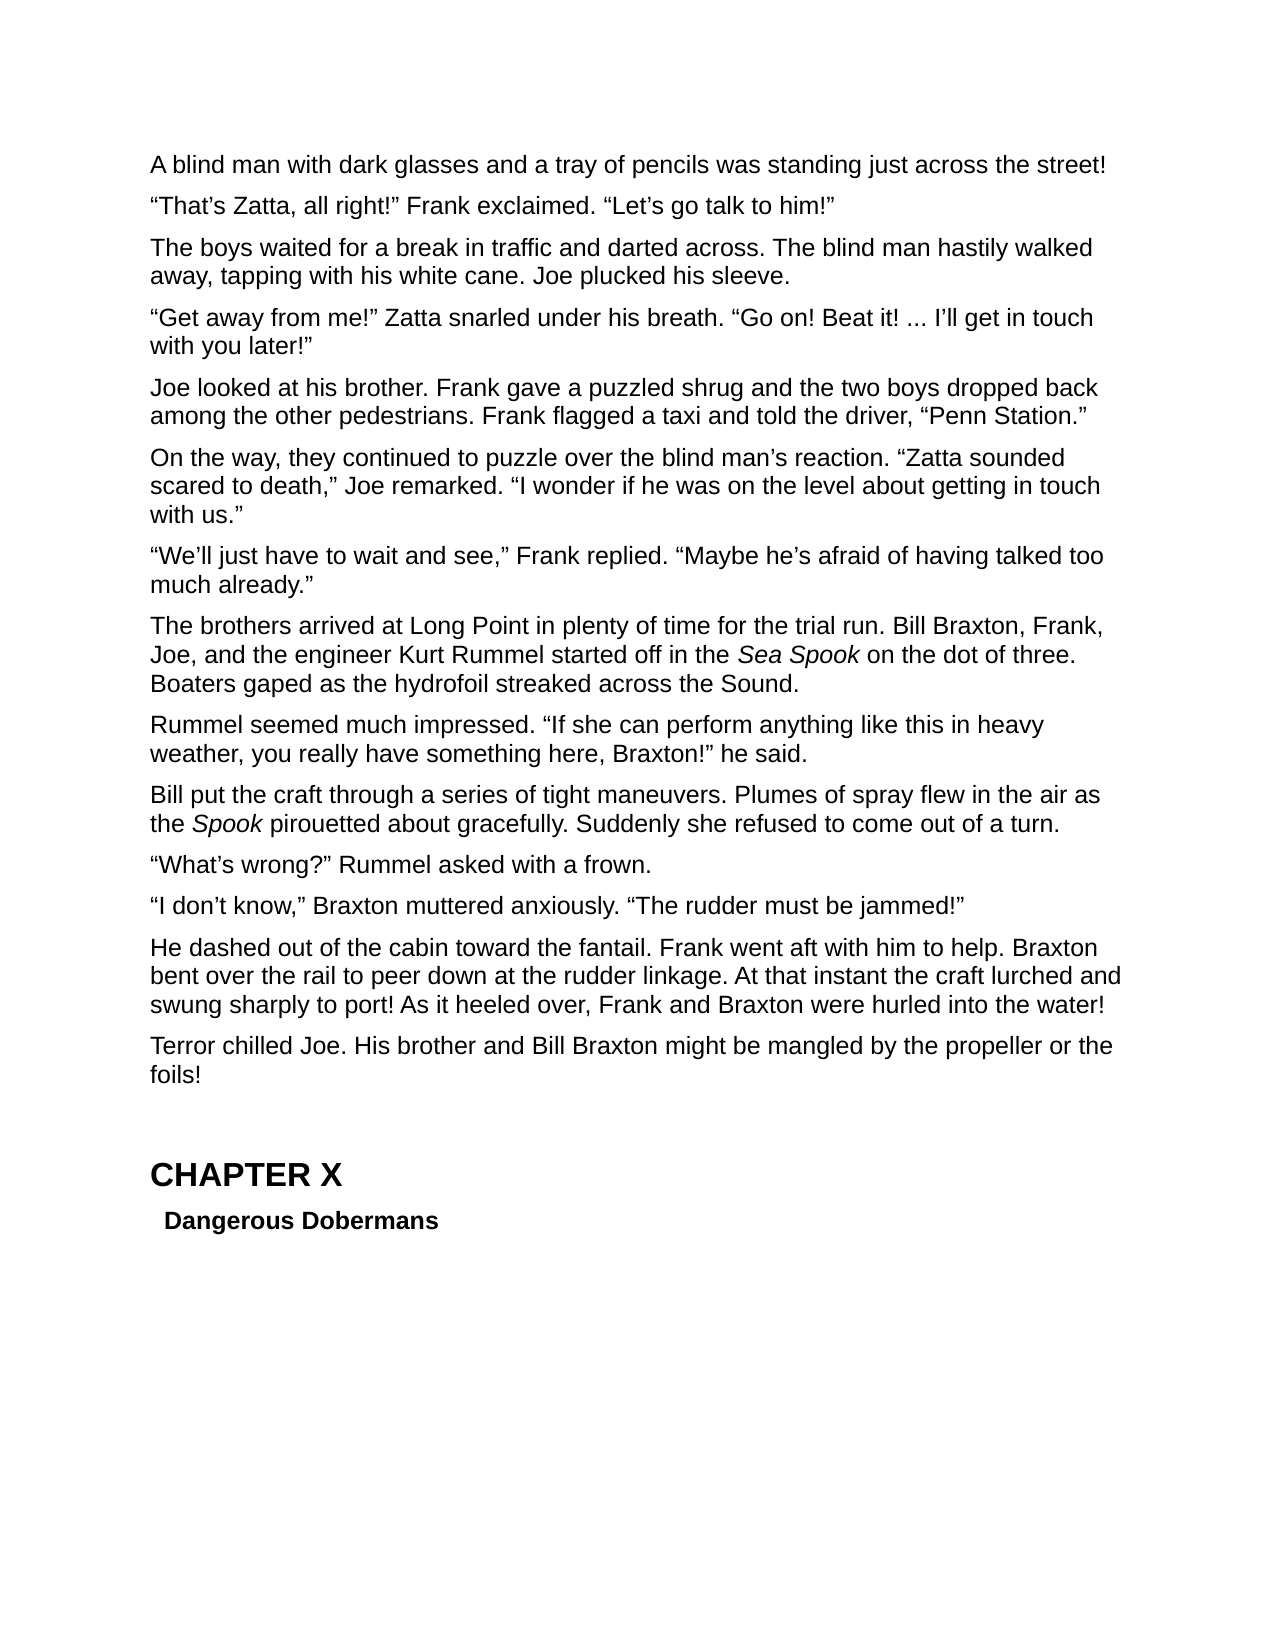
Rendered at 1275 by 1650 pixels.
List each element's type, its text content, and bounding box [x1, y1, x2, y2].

text Dangerous Dobermans [150, 1206, 1125, 1235]
text The brothers arrived at Long Point in plenty of time for the trial run. Bill Braxton, Frank, Joe, and the engineer Kurt Rummel started off in the Sea Spook on the dot of three. Boaters gaped as the hydrofoil streaked across the Sound. [150, 611, 1125, 697]
text Terror chilled Joe. His brother and Bill Braxton might be mangled by the propeller or the foils! [150, 1031, 1125, 1089]
text “We’ll just have to wait and see,” Frank replied. “Maybe he’s afraid of having talked too much already.” [150, 541, 1125, 599]
text Bill put the craft through a series of tight maneuvers. Plumes of spray flew in the air as the Spook pirouetted about gracefully. Suddenly she refused to come out of a turn. [150, 780, 1125, 837]
text The boys waited for a break in traffic and darted across. The blind man hastily walked away, tapping with his white cane. Joe plucked his sleeve. [150, 232, 1125, 290]
subtitle CHAPTER X [150, 1155, 1125, 1193]
text Joe looked at his brother. Frank gave a puzzled shrug and the two boys dropped back among the other pedestrians. Frank flagged a taxi and told the driver, “Penn Station.” [150, 372, 1125, 430]
text “I don’t know,” Braxton muttered anxiously. “The rudder must be jammed!” [150, 891, 1125, 920]
text Rummel seemed much impressed. “If she can perform anything like this in heavy weather, you really have something here, Braxton!” he said. [150, 710, 1125, 767]
text On the way, they continued to puzzle over the blind man’s reaction. “Zatta sounded scared to death,” Joe remarked. “I wonder if he was on the level about getting in touch with us.” [150, 442, 1125, 529]
text “Get away from me!” Zatta snarled under his breath. “Go on! Beat it! ... I’ll get in touch with you later!” [150, 302, 1125, 360]
text A blind man with dark glasses and a tray of pencils was standing just across the street! [150, 150, 1125, 179]
text “That’s Zatta, all right!” Frank exclaimed. “Let’s go talk to him!” [150, 191, 1125, 220]
text He dashed out of the cabin toward the fantail. Frank went aft with him to help. Braxton bent over the rail to peer down at the rudder linkage. At that instant the craft lurched and swung sharply to port! As it heeled over, Frank and Braxton were hurled into the water! [150, 932, 1125, 1019]
text “What’s wrong?” Rummel asked with a frown. [150, 850, 1125, 879]
